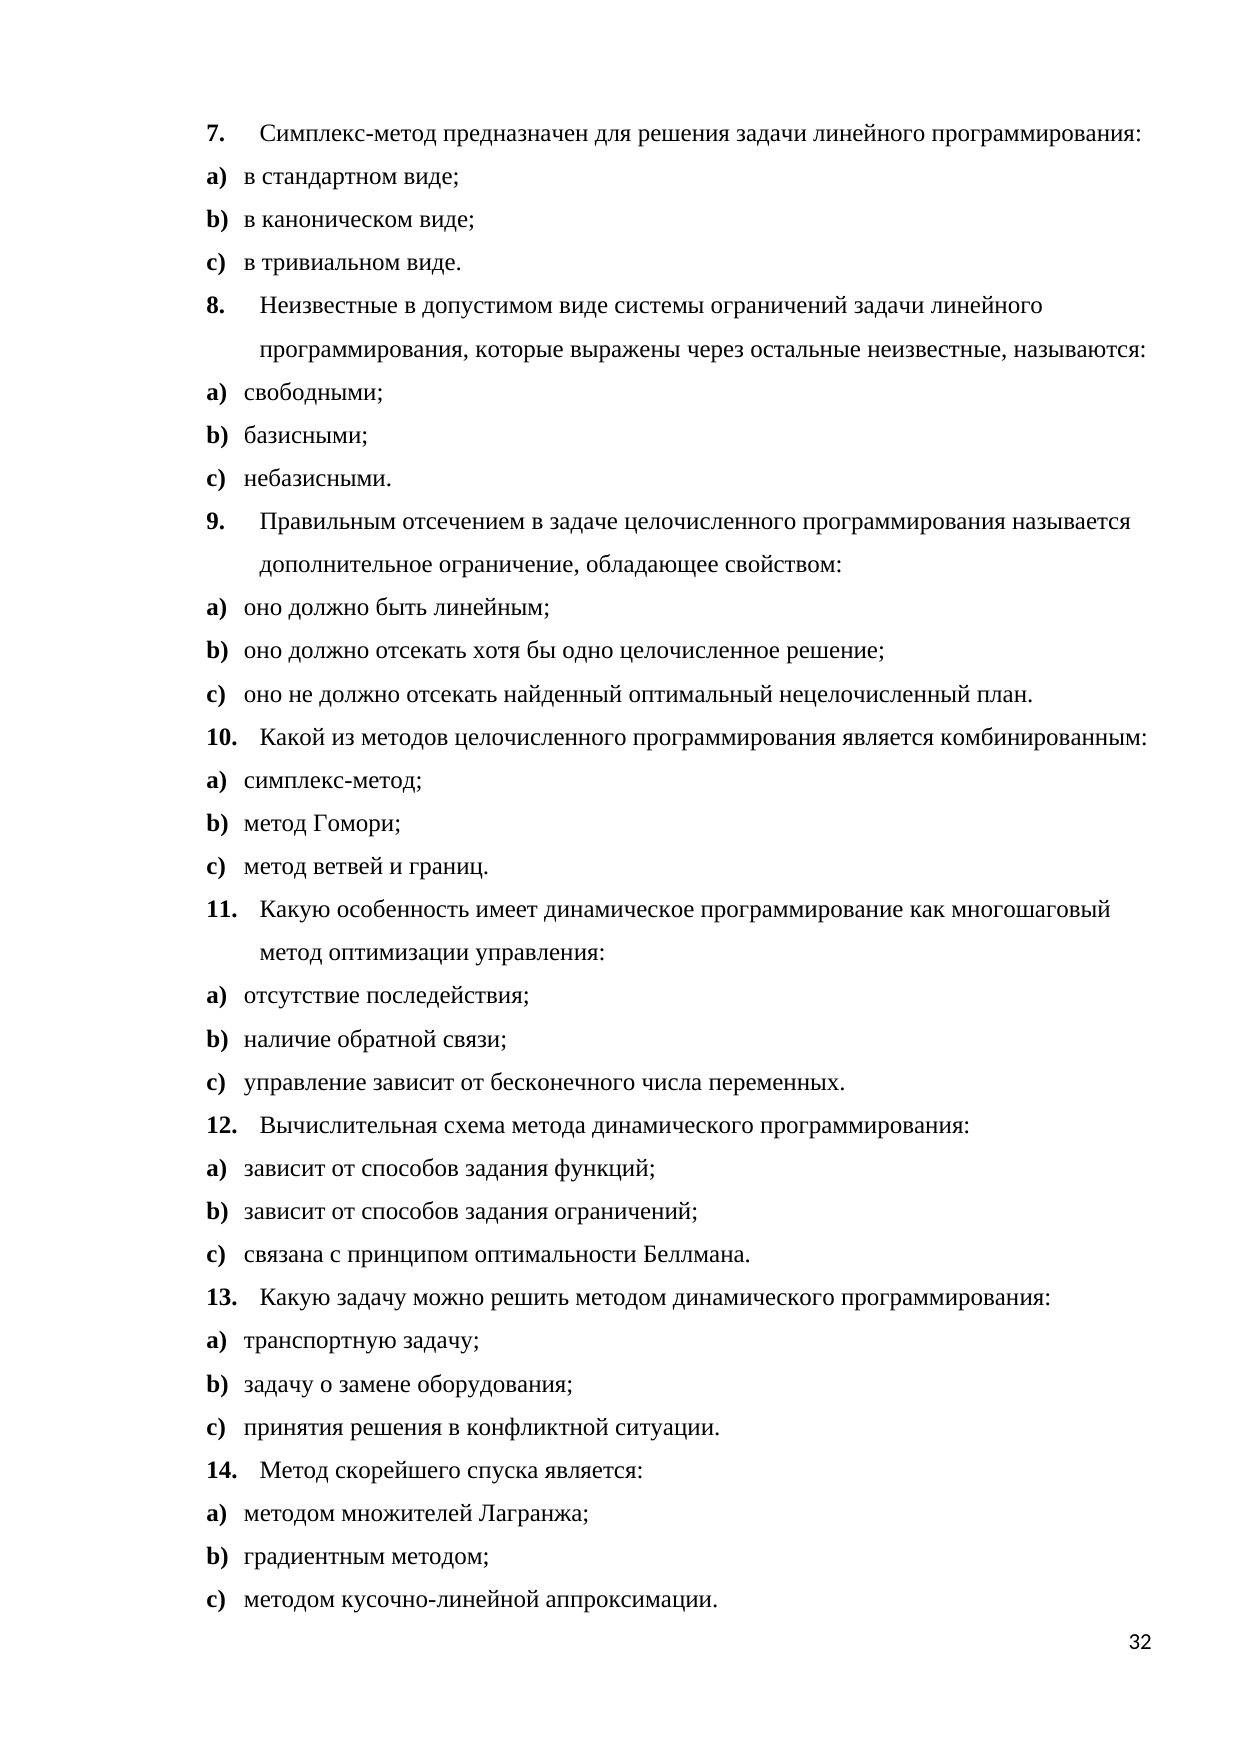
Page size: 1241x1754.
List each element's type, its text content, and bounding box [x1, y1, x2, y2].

title зависит от способов задания функций; [206, 1153, 1152, 1182]
title в тривиальном виде. [206, 247, 1152, 276]
title связана с принципом оптимальности Беллмана. [206, 1239, 1152, 1268]
title Неизвестные в допустимом виде системы ограничений задачи линейного программирования, которые выражены через остальные неизвестные, называются: [206, 291, 1152, 362]
title принятия решения в конфликтной ситуации. [206, 1412, 1152, 1441]
title небазисными. [206, 463, 1152, 492]
title градиентным методом; [206, 1541, 1152, 1570]
title в стандартном виде; [206, 161, 1152, 190]
title Вычислительная схема метода динамического программирования: [206, 1110, 1152, 1139]
title Метод скорейшего спуска является: [206, 1455, 1152, 1484]
title методом кусочно-линейной аппроксимации. [206, 1584, 1152, 1613]
title Какую особенность имеет динамическое программирование как многошаговый метод оптимизации управления: [206, 894, 1152, 966]
title транспортную задачу; [206, 1326, 1152, 1354]
title оно должно быть линейным; [206, 592, 1152, 621]
title зависит от способов задания ограничений; [206, 1196, 1152, 1225]
title метод ветвей и границ. [206, 851, 1152, 880]
title Симплекс-метод предназначен для решения задачи линейного программирования: [206, 118, 1152, 147]
title Какую задачу можно решить методом динамического программирования: [206, 1282, 1152, 1311]
title Какой из методов целочисленного программирования является комбинированным: [206, 722, 1152, 751]
title Правильным отсечением в задаче целочисленного программирования называется дополнительное ограничение, обладающее свойством: [206, 506, 1152, 578]
title в каноническом виде; [206, 204, 1152, 233]
title отсутствие последействия; [206, 981, 1152, 1009]
title свободными; [206, 377, 1152, 406]
title задачу о замене оборудования; [206, 1369, 1152, 1397]
title методом множителей Лагранжа; [206, 1498, 1152, 1527]
title оно должно отсекать хотя бы одно целочисленное решение; [206, 636, 1152, 664]
title управление зависит от бесконечного числа переменных. [206, 1067, 1152, 1096]
title симплекс-метод; [206, 765, 1152, 794]
title метод Гомори; [206, 808, 1152, 837]
title оно не должно отсекать найденный оптимальный нецелочисленный план. [206, 679, 1152, 707]
title наличие обратной связи; [206, 1024, 1152, 1052]
title базисными; [206, 420, 1152, 449]
